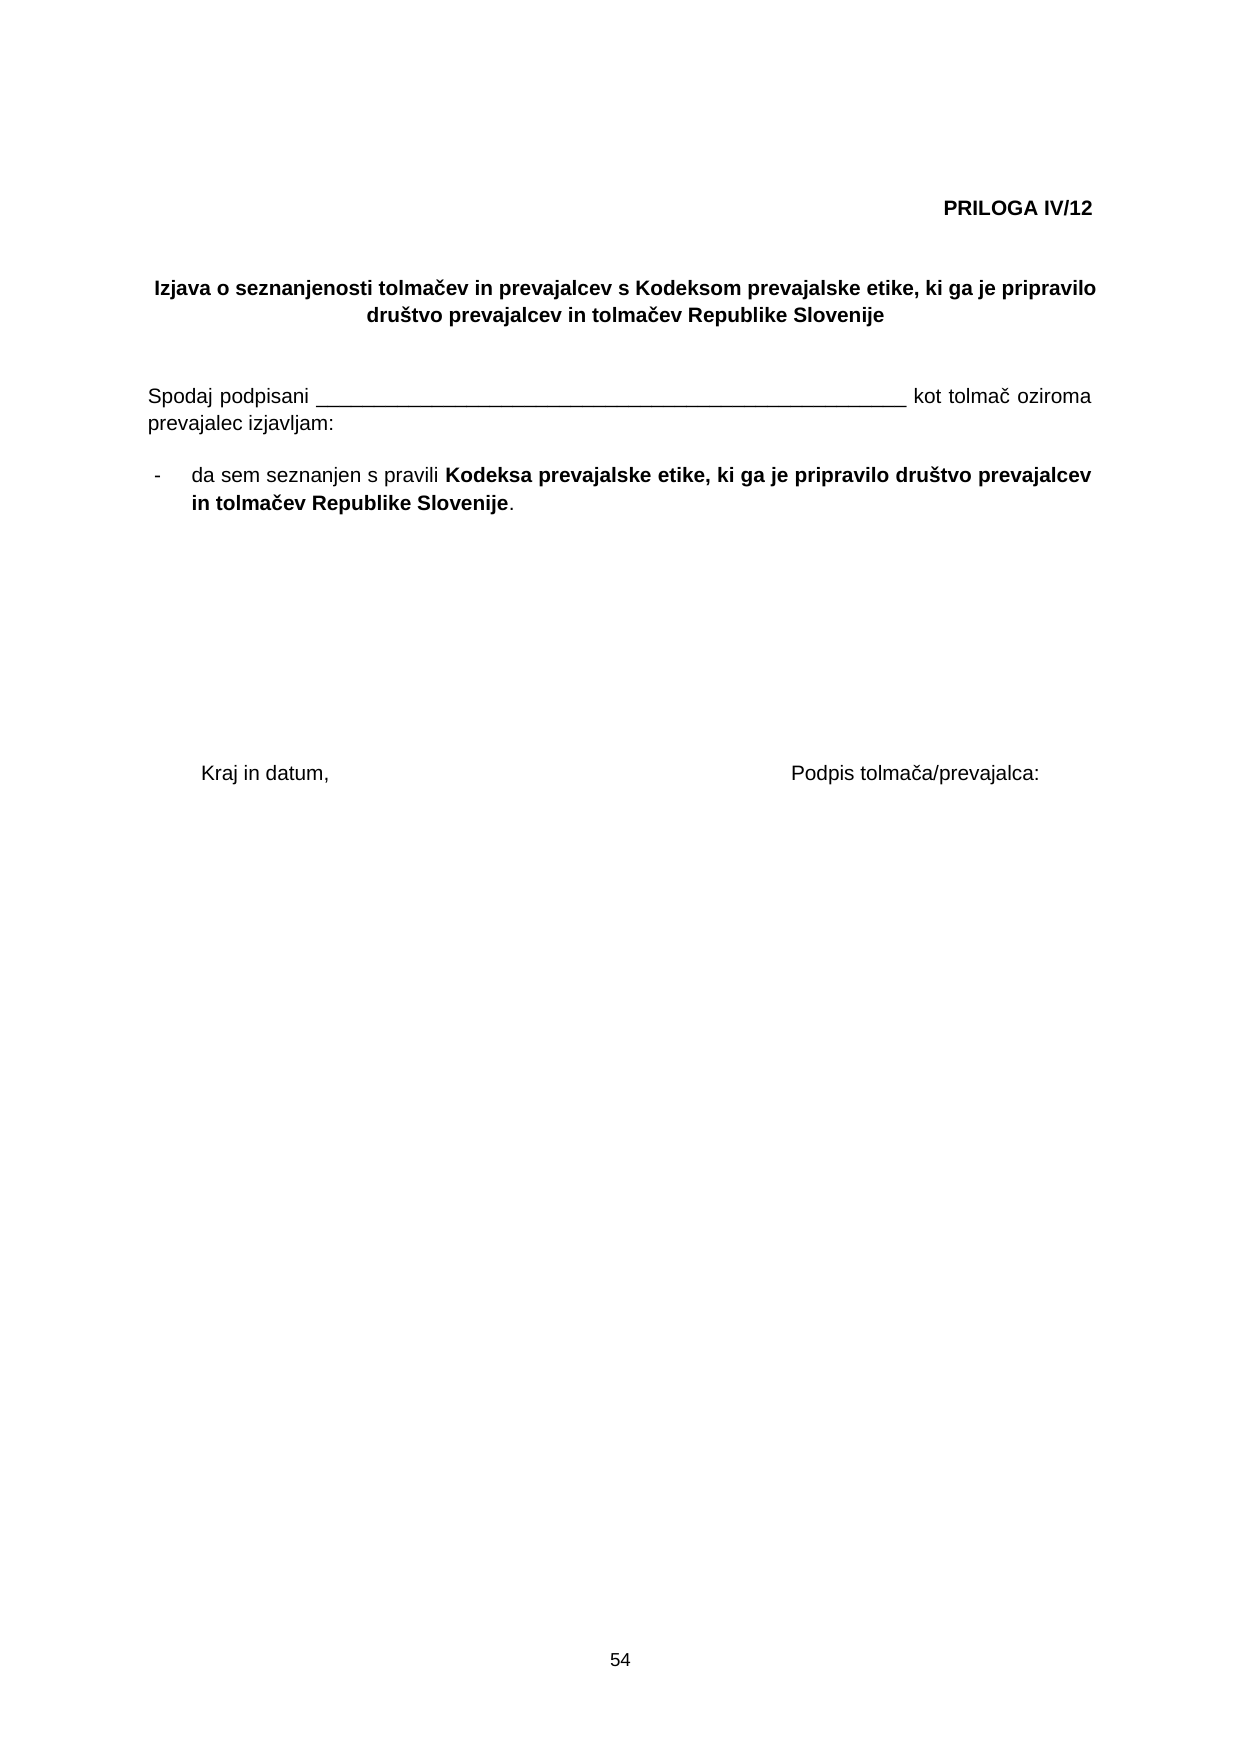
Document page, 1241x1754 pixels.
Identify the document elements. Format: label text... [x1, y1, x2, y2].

list da sem seznanjen s pravili Kodeksa prevajalske etike, ki ga je pripravilo društvo prevajalcev in tolmačev Republike Slovenije. [154, 463, 1093, 515]
text Izjava o seznanjenosti tolmačev in prevajalcev s Kodeksom prevajalske etike, ki ga je pripravilo društvo prevajalcev in tolmačev Republike Slovenije [148, 274, 1104, 328]
text Kraj in datum, Podpis tolmača/prevajalca: [148, 761, 1093, 785]
text Spodaj podpisani ___________________________________________________ kot tolmač oziroma prevajalec izjavljam: [148, 382, 1093, 436]
text PRILOGA IV/12 [148, 196, 1092, 219]
